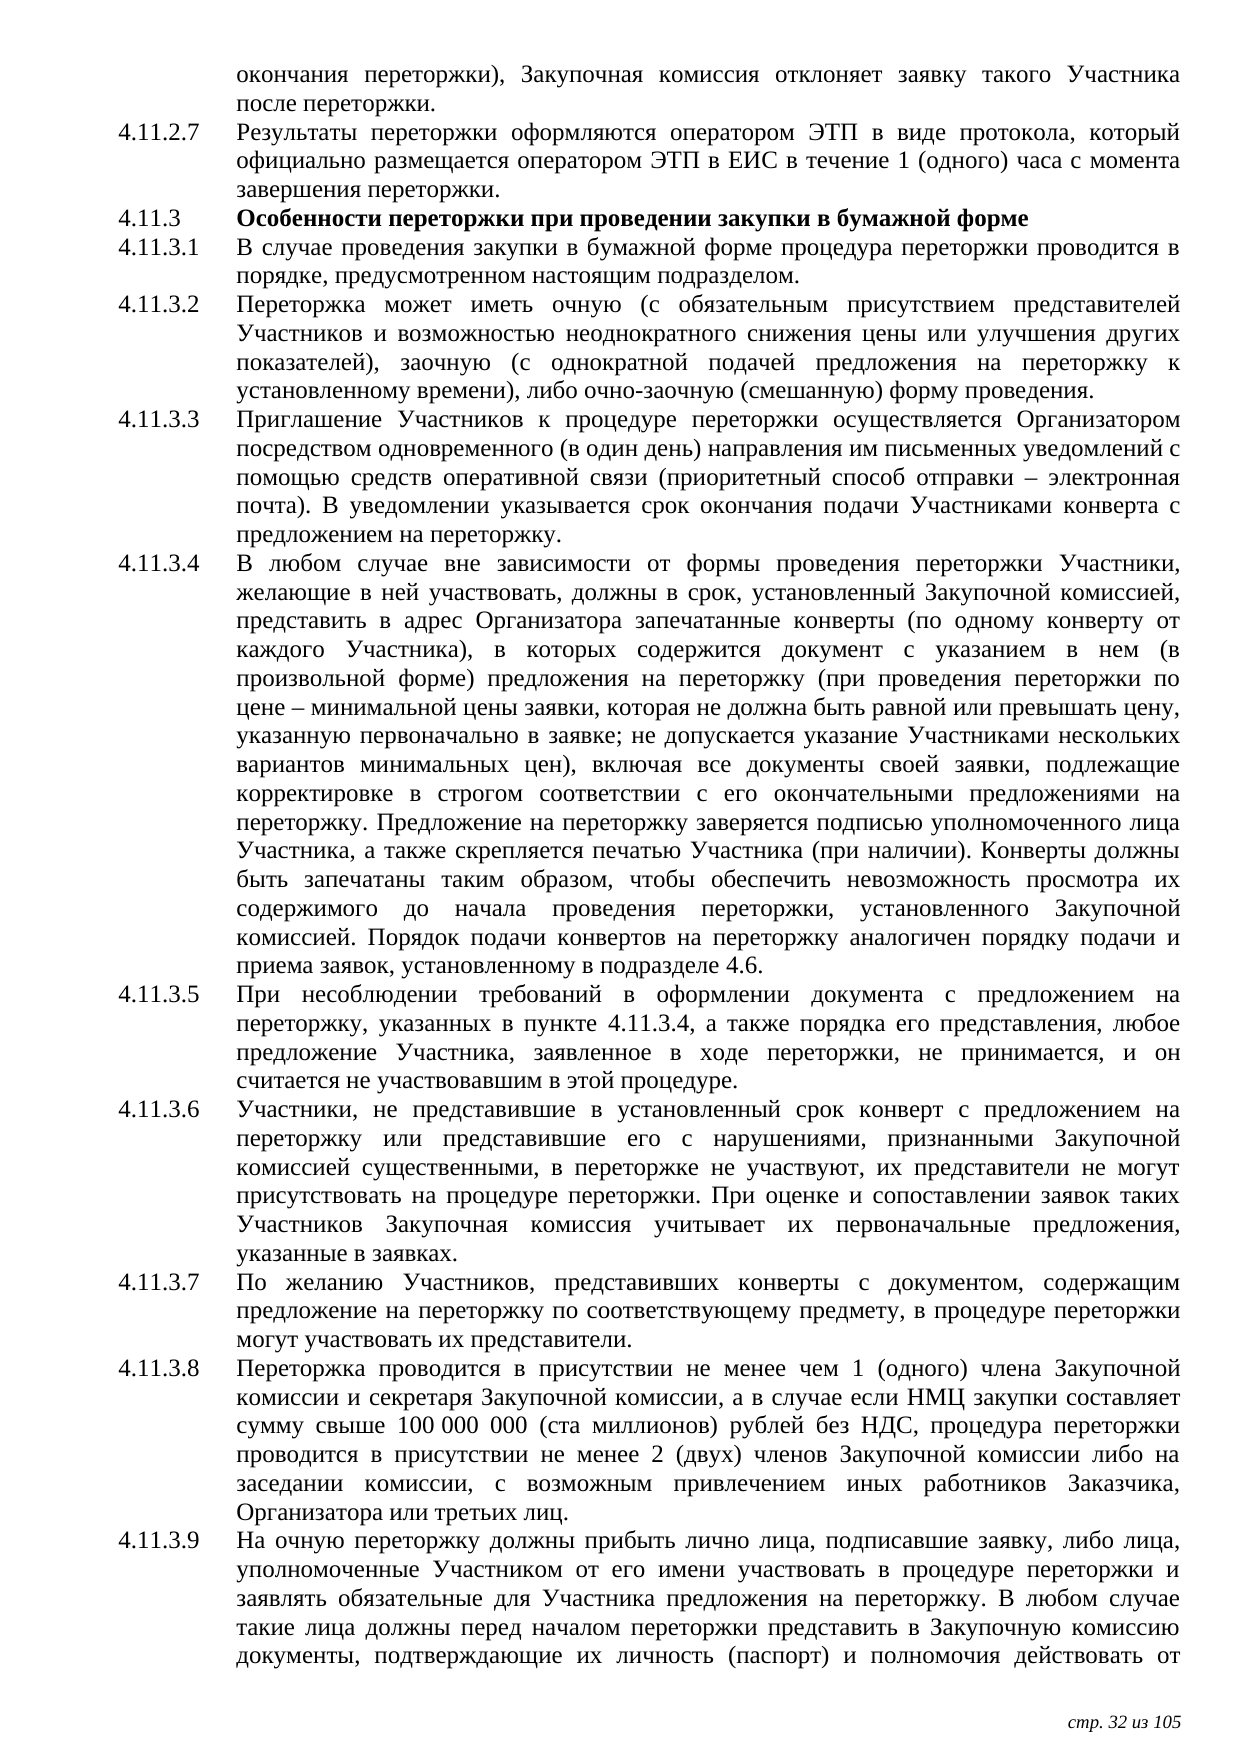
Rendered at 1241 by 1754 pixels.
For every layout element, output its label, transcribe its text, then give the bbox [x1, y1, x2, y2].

text Особенности переторжки при проведении закупки в бумажной форме [118, 203, 1181, 232]
text Участники, не представившие в установленный срок конверт с предложением на переторжку или представившие его с нарушениями, признанными Закупочной комиссией существенными, в переторжке не участвуют, их представители не могут присутствовать на процедуре переторжки. При оценке и сопоставлении заявок таких Участников Закупочная комиссия учитывает их первоначальные предложения, указанные в заявках. [118, 1094, 1181, 1267]
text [118, 1525, 1181, 1669]
text Результаты переторжки оформляются оператором ЭТП в виде протокола, который официально размещается оператором ЭТП в ЕИС в течение 1 (одного) часа с момента завершения переторжки. [118, 117, 1181, 203]
text По желанию Участников, представивших конверты с документом, содержащим предложение на переторжку по соответствующему предмету, в процедуре переторжки могут участвовать их представители. [118, 1267, 1181, 1353]
text Переторжка может иметь очную (с обязательным присутствием представителей Участников и возможностью неоднократного снижения цены или улучшения других показателей), заочную (с однократной подачей предложения на переторжку к установленному времени), либо очно-заочную (смешанную) форму проведения. [118, 289, 1181, 404]
text Приглашение Участников к процедуре переторжки осуществляется Организатором посредством одновременного (в один день) направления им письменных уведомлений с помощью средств оперативной связи (приоритетный способ отправки – электронная почта). В уведомлении указывается срок окончания подачи Участниками конверта с предложением на переторжку. [118, 404, 1181, 548]
text В любом случае вне зависимости от формы проведения переторжки Участники, желающие в ней участвовать, должны в срок, установленный Закупочной комиссией, представить в адрес Организатора запечатанные конверты (по одному конверту от каждого Участника), в которых содержится документ с указанием в нем (в произвольной форме) предложения на переторжку (при проведения переторжки по цене – минимальной цены заявки, которая не должна быть равной или превышать цену, указанную первоначально в заявке; не допускается указание Участниками нескольких вариантов минимальных цен), включая все документы своей заявки, подлежащие корректировке в строгом соответствии с его окончательными предложениями на переторжку. Предложение на переторжку заверяется подписью уполномоченного лица Участника, а также скрепляется печатью Участника (при наличии). Конверты должны быть запечатаны таким образом, чтобы обеспечить невозможность просмотра их содержимого до начала проведения переторжки, установленного Закупочной комиссией. Порядок подачи конвертов на переторжку аналогичен порядку подачи и приема заявок, установленному в подразделе 4.6. [118, 548, 1181, 979]
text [118, 59, 1181, 117]
text В случае проведения закупки в бумажной форме процедура переторжки проводится в порядке, предусмотренном настоящим подразделом. [118, 232, 1181, 289]
text При несоблюдении требований в оформлении документа с предложением на переторжку, указанных в пункте 4.11.3.4, а также порядка его представления, любое предложение Участника, заявленное в ходе переторжки, не принимается, и он считается не участвовавшим в этой процедуре. [118, 979, 1181, 1094]
text Переторжка проводится в присутствии не менее чем 1 (одного) члена Закупочной комиссии и секретаря Закупочной комиссии, а в случае если НМЦ закупки составляет сумму свыше 100 000 000 (ста миллионов) рублей без НДС, процедура переторжки проводится в присутствии не менее 2 (двух) членов Закупочной комиссии либо на заседании комиссии, с возможным привлечением иных работников Заказчика, Организатора или третьих лиц. [118, 1353, 1181, 1525]
